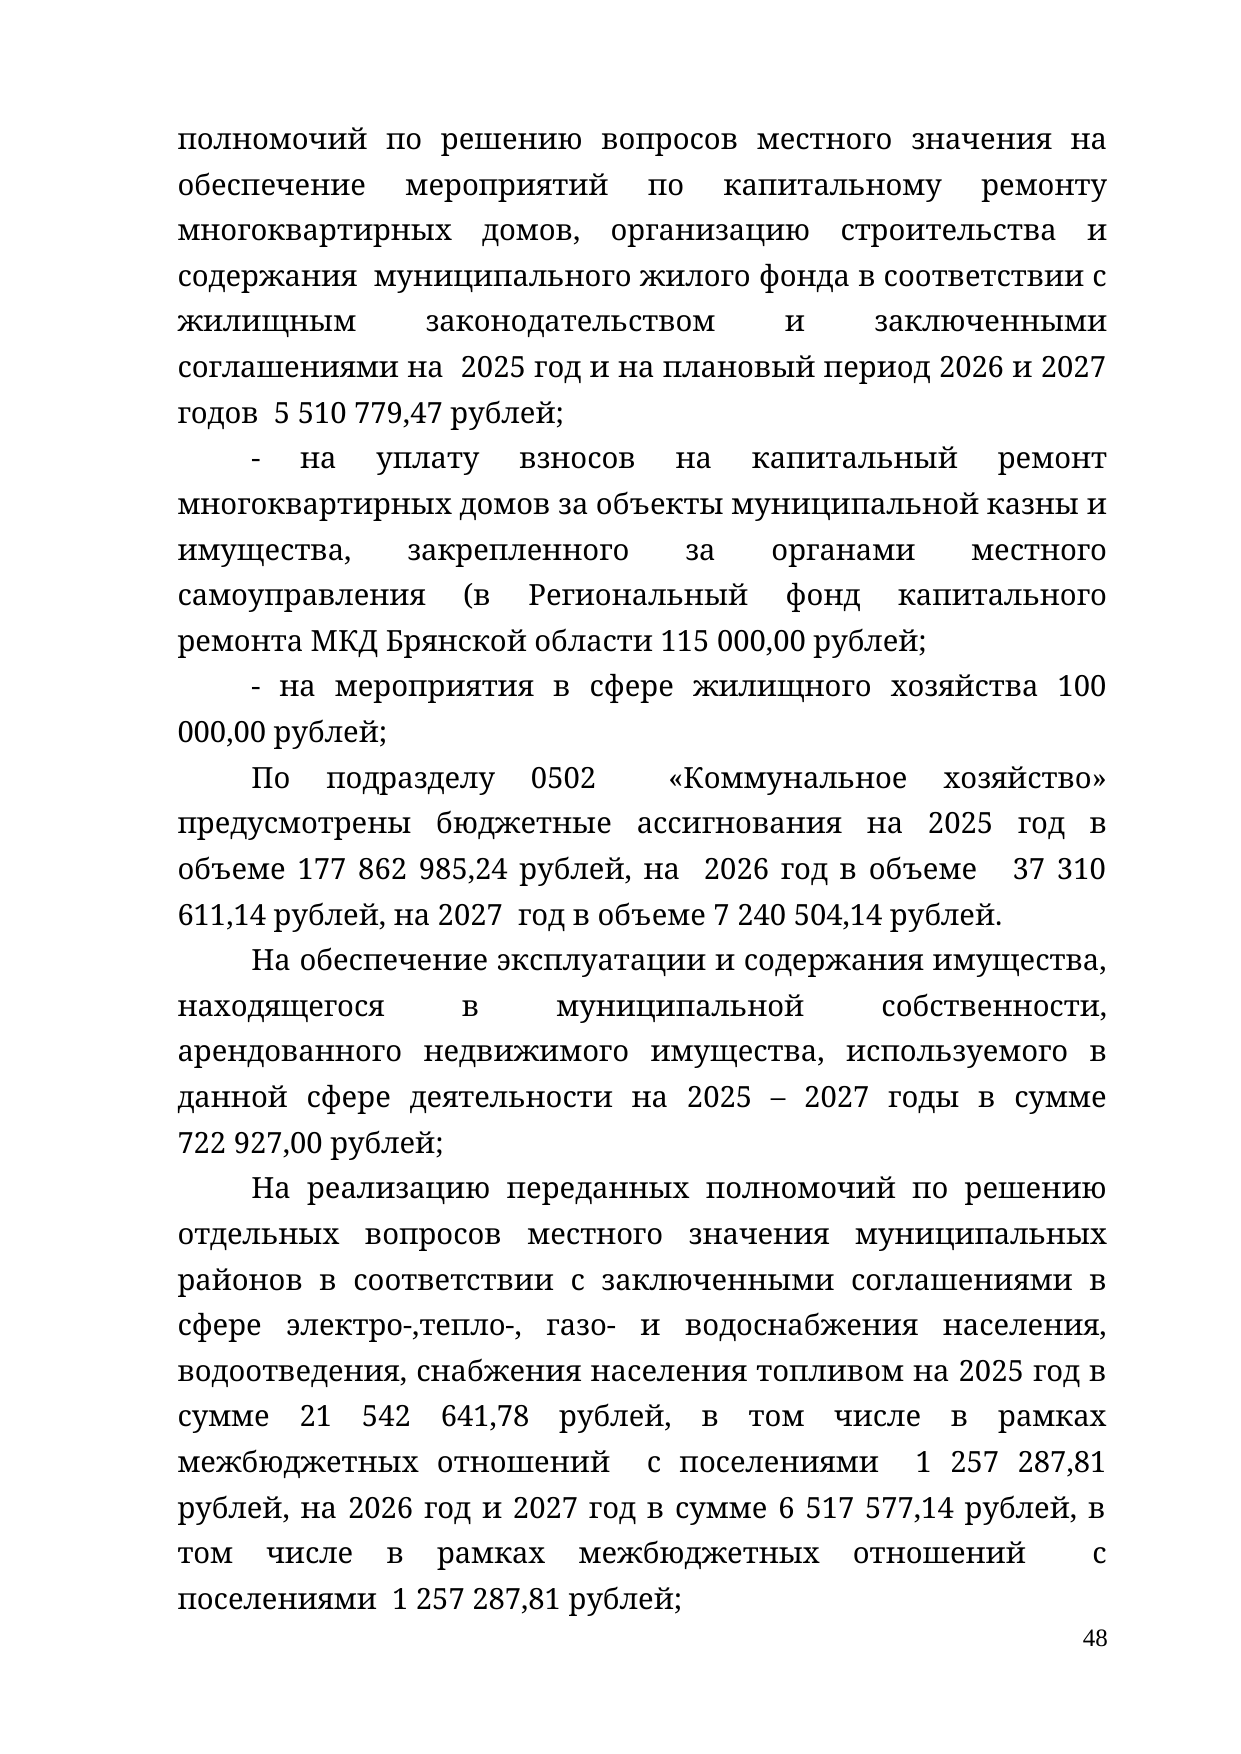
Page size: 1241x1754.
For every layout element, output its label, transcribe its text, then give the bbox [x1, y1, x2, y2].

text На реализацию переданных полномочий по решению отдельных вопросов местного значения муниципальных районов в соответствии с заключенными соглашениями в сфере электро-,тепло-, газо- и водоснабжения населения, водоотведения, снабжения населения топливом на 2025 год в сумме 21 542 641,78 рублей, в том числе в рамках межбюджетных отношений с поселениями 1 257 287,81 рублей, на 2026 год и 2027 год в сумме 6 517 577,14 рублей, в том числе в рамках межбюджетных отношений с поселениями 1 257 287,81 рублей; [177, 1167, 1107, 1618]
text - на мероприятия в сфере жилищного хозяйства 100 000,00 рублей; [177, 666, 1107, 751]
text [177, 118, 1107, 432]
text - на уплату взносов на капитальный ремонт многоквартирных домов за объекты муниципальной казны и имущества, закрепленного за органами местного самоуправления (в Региональный фонд капитального ремонта МКД Брянской области 115 000,00 рублей; [177, 437, 1107, 660]
text На обеспечение эксплуатации и содержания имущества, находящегося в муниципальной собственности, арендованного недвижимого имущества, используемого в данной сфере деятельности на 2025 – 2027 годы в сумме 722 927,00 рублей; [177, 939, 1107, 1162]
text По подразделу 0502 «Коммунальное хозяйство» предусмотрены бюджетные ассигнования на 2025 год в объеме 177 862 985,24 рублей, на 2026 год в объеме 37 310 611,14 рублей, на 2027 год в объеме 7 240 504,14 рублей. [177, 757, 1107, 933]
